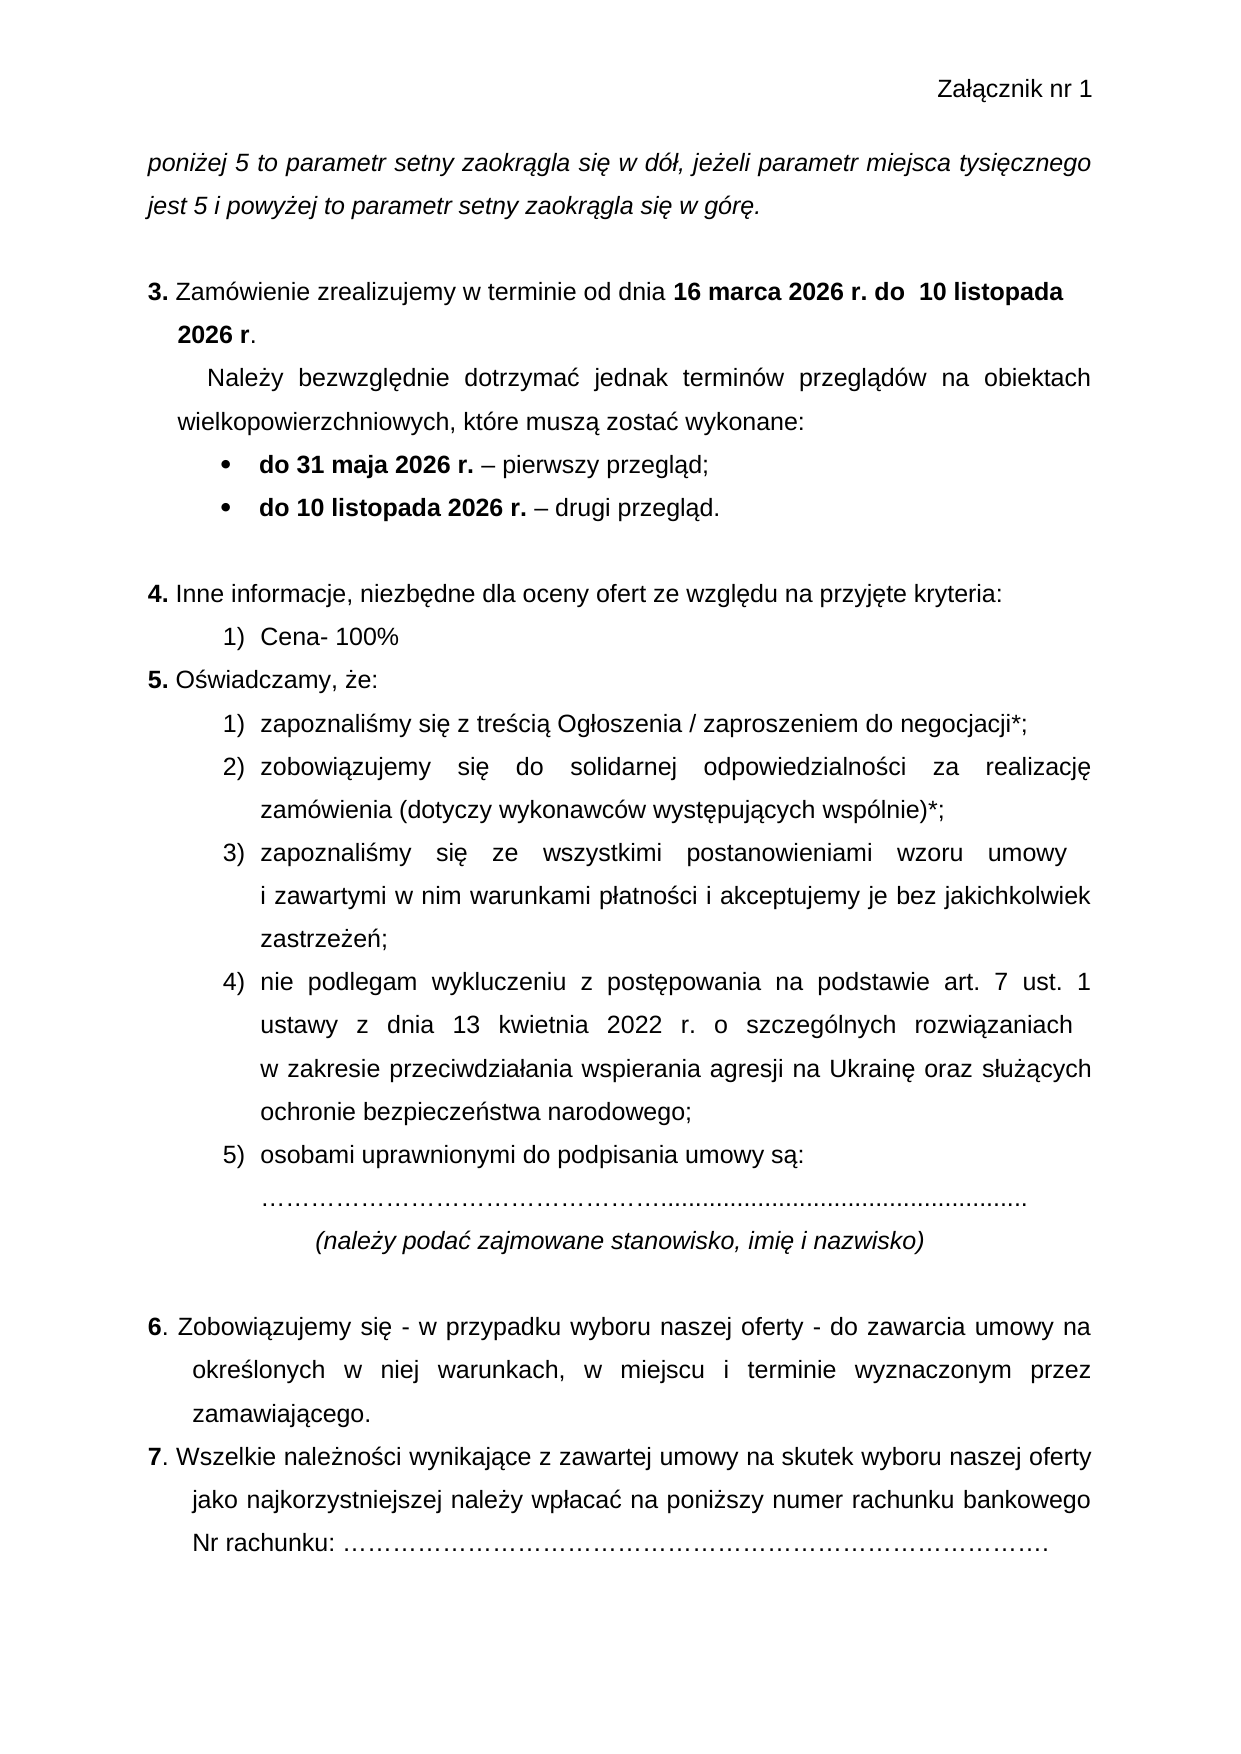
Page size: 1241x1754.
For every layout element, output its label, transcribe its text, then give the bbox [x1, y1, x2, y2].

text 5. Oświadczamy, że: [148, 665, 1092, 694]
text 7. Wszelkie należności wynikające z zawartej umowy na skutek wyboru naszej oferty jako najkorzystniejszej należy wpłacać na poniższy numer rachunku bankowego Nr rachunku: …………………………………………………………………………. [148, 1442, 1092, 1557]
text 6. Zobowiązujemy się - w przypadku wyboru naszej oferty - do zawarcia umowy na określonych w niej warunkach, w miejscu i terminie wyznaczonym przez zamawiającego. [148, 1312, 1092, 1427]
list zapoznaliśmy się ze wszystkimi postanowieniami wzoru umowy i zawartymi w nim warunkami płatności i akceptujemy je bez jakichkolwiek zastrzeżeń; [223, 838, 1092, 953]
list do 10 listopada 2026 r. – drugi przegląd. [221, 493, 1092, 522]
text 3. Zamówienie zrealizujemy w terminie od dnia 16 marca 2026 r. do 10 listopada 2026 r. [148, 277, 1092, 349]
list osobami uprawnionymi do podpisania umowy są: [223, 1140, 1092, 1168]
text …………………………………………..................................................... [186, 1183, 1092, 1212]
text (należy podać zajmowane stanowisko, imię i nazwisko) [148, 1226, 1092, 1255]
text Należy bezwzględnie dotrzymać jednak terminów przeglądów na obiektach wielkopowierzchniowych, które muszą zostać wykonane: [148, 363, 1092, 435]
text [148, 148, 1092, 219]
list zobowiązujemy się do solidarnej odpowiedzialności za realizację zamówienia (dotyczy wykonawców występujących wspólnie)*; [223, 752, 1092, 823]
list nie podlegam wykluczeniu z postępowania na podstawie art. 7 ust. 1 ustawy z dnia 13 kwietnia 2022 r. o szczególnych rozwiązaniach w zakresie przeciwdziałania wspierania agresji na Ukrainę oraz służących ochronie bezpieczeństwa narodowego; [223, 967, 1092, 1125]
list zapoznaliśmy się z treścią Ogłoszenia / zaproszeniem do negocjacji*; [223, 708, 1092, 737]
text 4. Inne informacje, niezbędne dla oceny ofert ze względu na przyjęte kryteria: [148, 579, 1092, 608]
list do 31 maja 2026 r. – pierwszy przegląd; [221, 449, 1092, 478]
list Cena- 100% [223, 622, 1092, 651]
